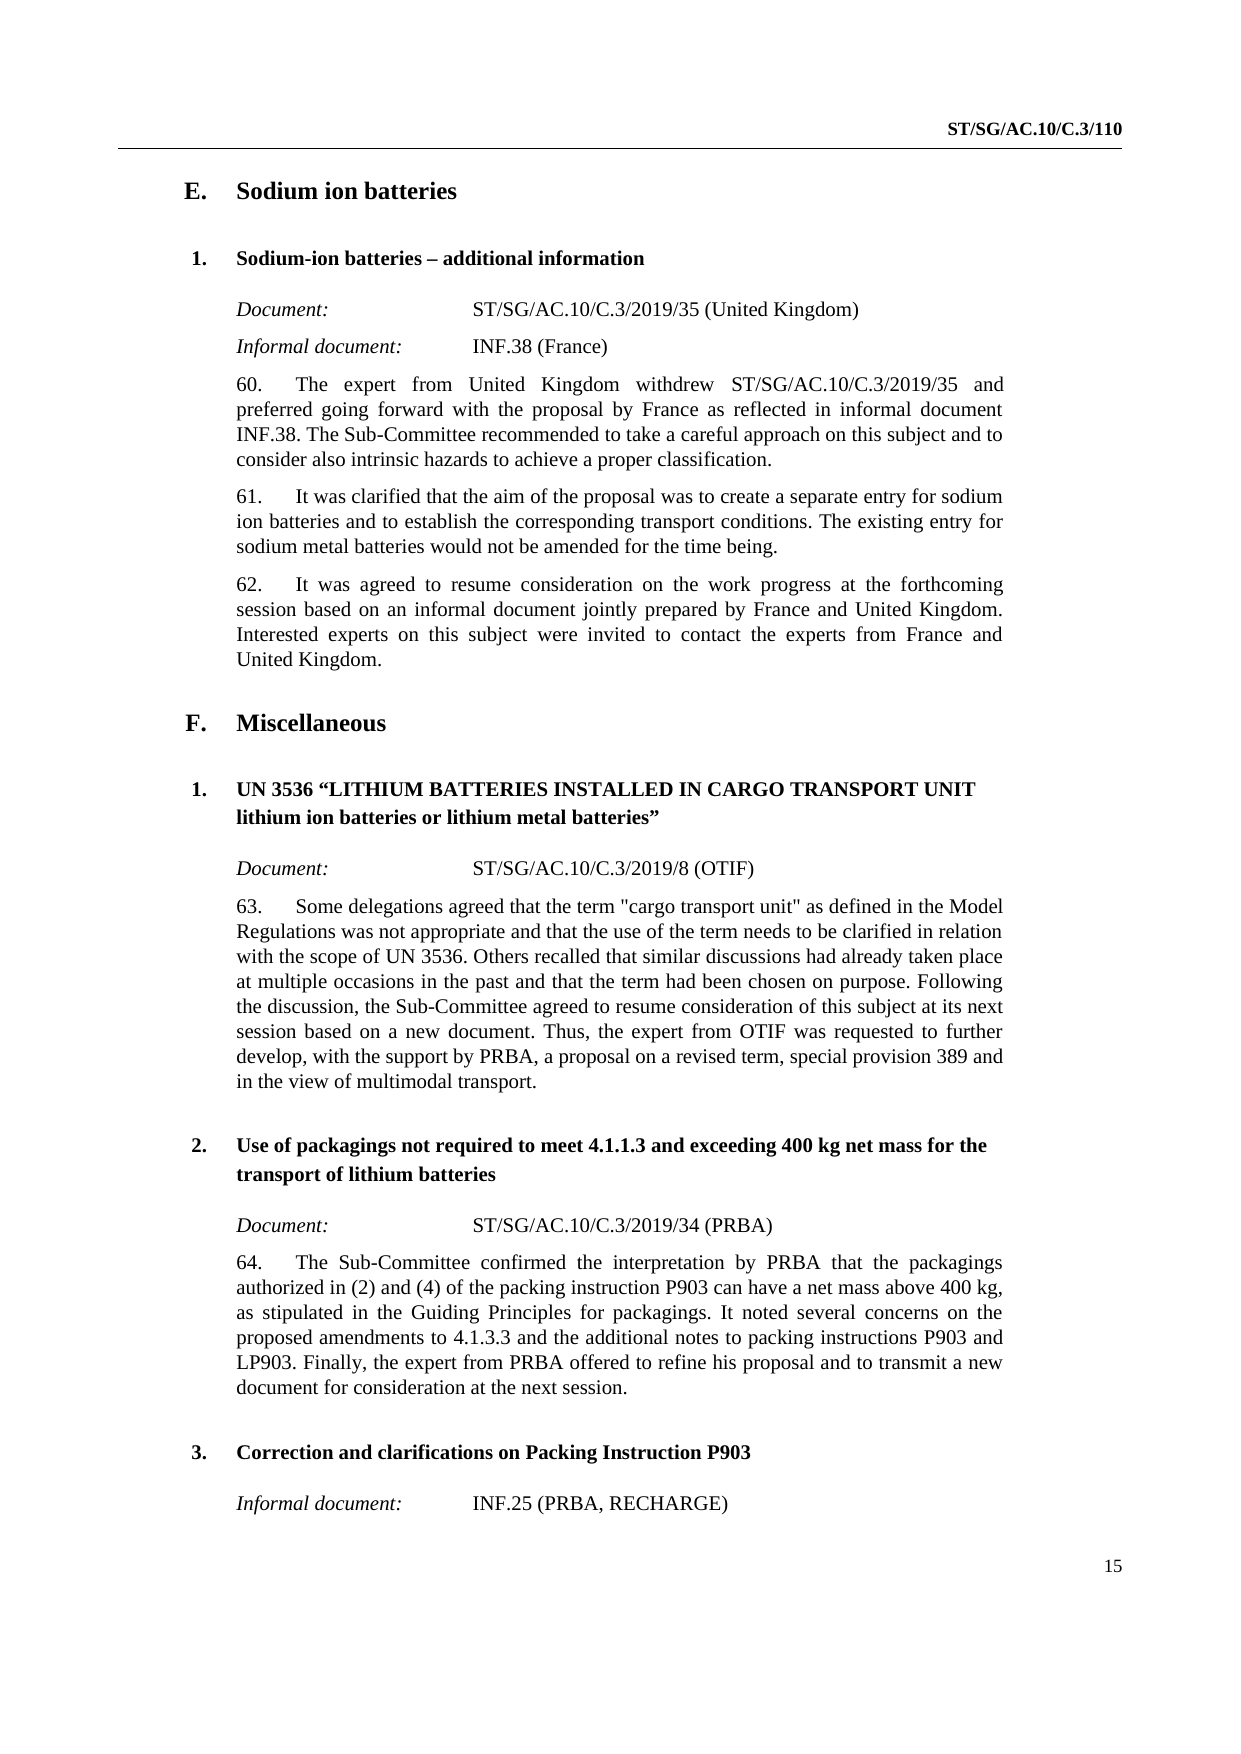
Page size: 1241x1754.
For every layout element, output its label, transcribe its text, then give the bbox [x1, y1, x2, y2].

text Document: ST/SG/AC.10/C.3/2019/35 (United Kingdom) [236, 296, 1122, 321]
text 61. It was clarified that the aim of the proposal was to create a separate entry for sodium ion batteries and to establish the corresponding transport conditions. The existing entry for sodium metal batteries would not be amended for the time being. [236, 483, 1004, 558]
text F. Miscellaneous [118, 708, 1004, 737]
text 62. It was agreed to resume consideration on the work progress at the forthcoming session based on an informal document jointly prepared by France and United Kingdom. Interested experts on this subject were invited to contact the experts from France and United Kingdom. [236, 571, 1004, 671]
text 64. The Sub-Committee confirmed the interpretation by PRBA that the packagings authorized in (2) and (4) of the packing instruction P903 can have a net mass above 400 kg, as stipulated in the Guiding Principles for packagings. It noted several concerns on the proposed amendments to 4.1.3.3 and the additional notes to packing instructions P903 and LP903. Finally, the expert from PRBA offered to refine his proposal and to transmit a new document for consideration at the next session. [236, 1249, 1004, 1399]
text Document: ST/SG/AC.10/C.3/2019/34 (PRBA) [236, 1212, 1122, 1237]
text 63. Some delegations agreed that the term "cargo transport unit" as defined in the Model Regulations was not appropriate and that the use of the term needs to be clarified in relation with the scope of UN 3536. Others recalled that similar discussions had already taken place at multiple occasions in the past and that the term had been chosen on purpose. Following the discussion, the Sub-Committee agreed to resume consideration of this subject at its next session based on a new document. Thus, the expert from OTIF was requested to further develop, with the support by PRBA, a proposal on a revised term, special provision 389 and in the view of multimodal transport. [236, 893, 1004, 1093]
text 2. Use of packagings not required to meet 4.1.1.3 and exceeding 400 kg net mass for the transport of lithium batteries [118, 1130, 1004, 1187]
text 1. Sodium-ion batteries – additional information [118, 243, 1004, 271]
text Informal document: INF.25 (PRBA, RECHARGE) [236, 1490, 1122, 1515]
text Document: ST/SG/AC.10/C.3/2019/8 (OTIF) [236, 855, 1122, 880]
text E. Sodium ion batteries [118, 177, 1004, 205]
text 60. The expert from United Kingdom withdrew ST/SG/AC.10/C.3/2019/35 and preferred going forward with the proposal by France as reflected in informal document INF.38. The Sub-Committee recommended to take a careful approach on this subject and to consider also intrinsic hazards to achieve a proper classification. [236, 371, 1004, 471]
text 3. Correction and clarifications on Packing Instruction P903 [118, 1437, 1004, 1465]
text Informal document: INF.38 (France) [236, 333, 1122, 358]
text 1. UN 3536 “LITHIUM BATTERIES INSTALLED IN CARGO TRANSPORT UNIT lithium ion batteries or lithium metal batteries” [118, 774, 1004, 830]
